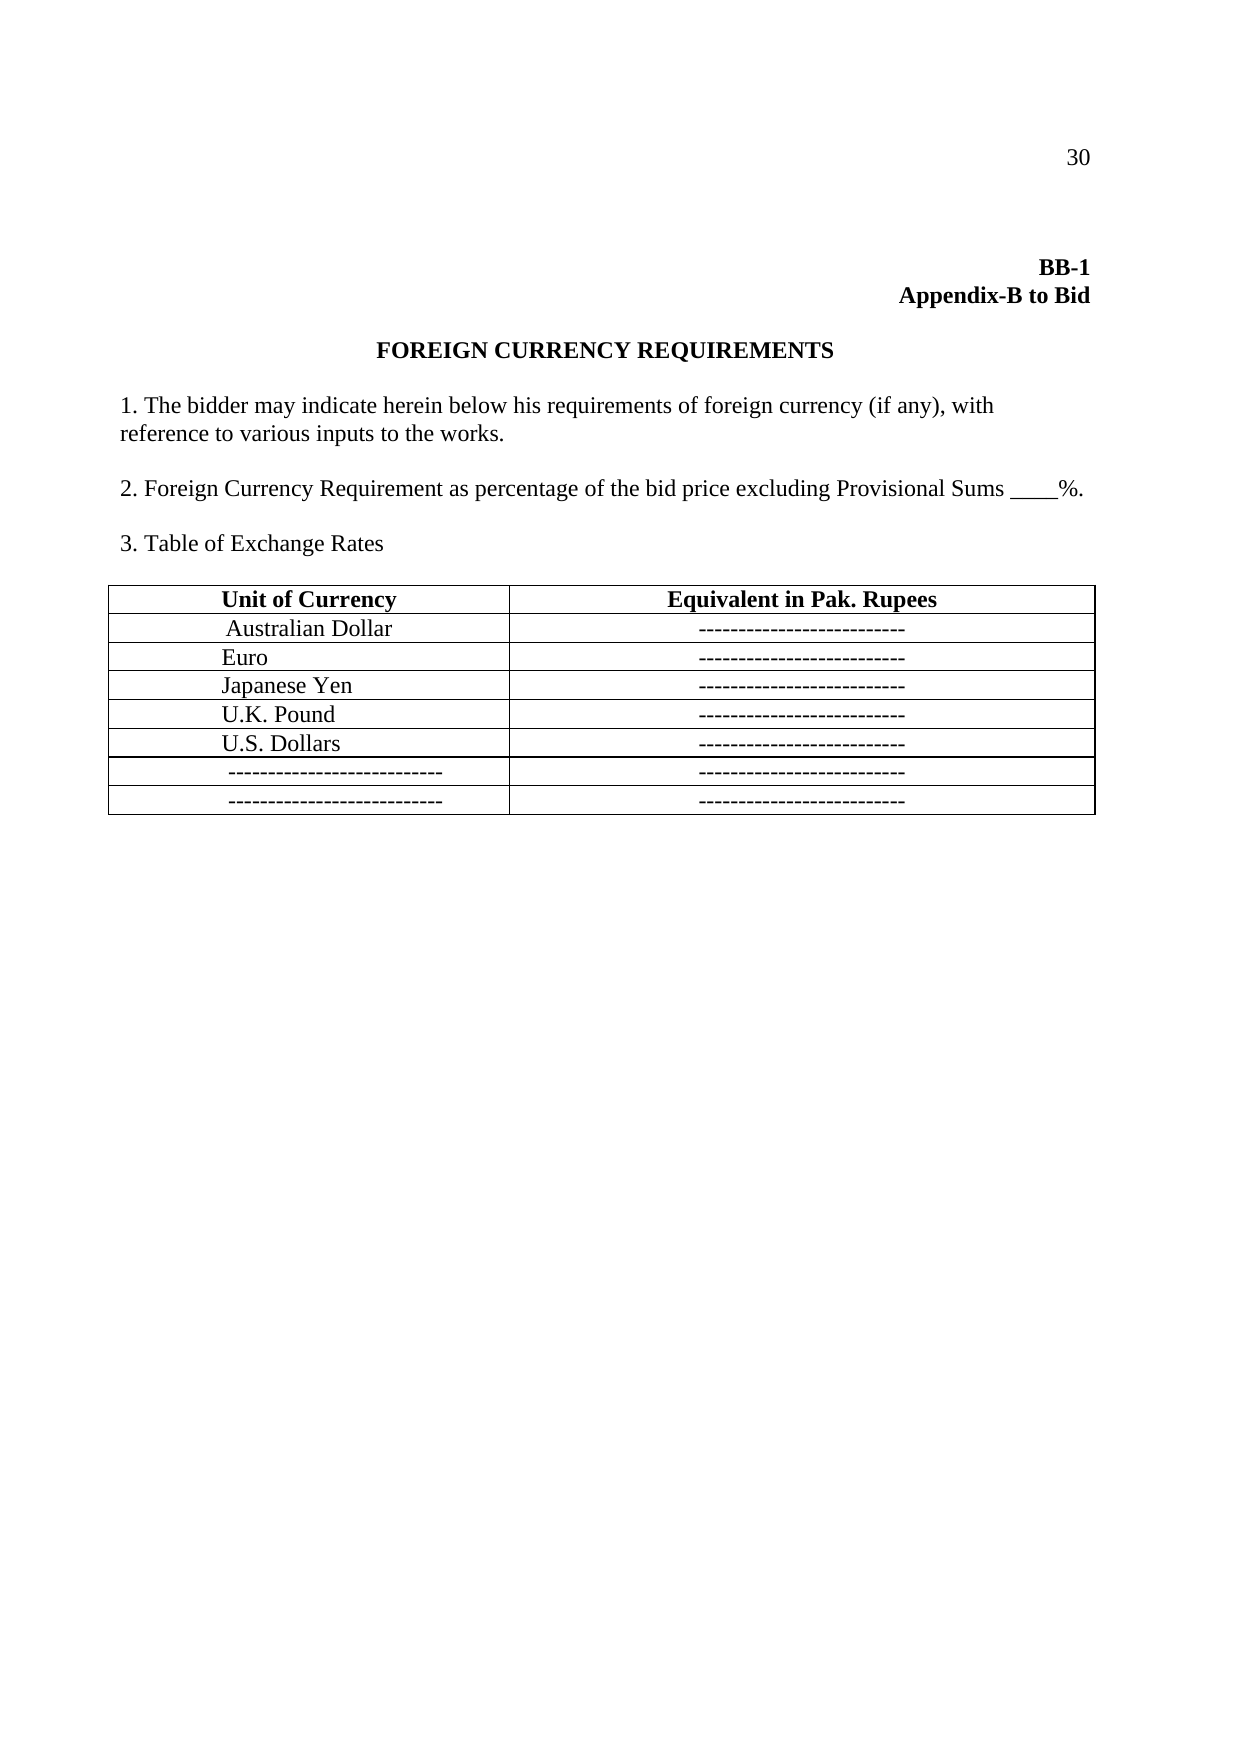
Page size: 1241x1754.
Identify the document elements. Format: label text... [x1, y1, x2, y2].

table_cell Euro [109, 643, 509, 670]
table_cell Japanese Yen [109, 671, 509, 699]
table_cell -------------------------- [510, 786, 1094, 814]
table_cell -------------------------- [510, 700, 1094, 728]
text 2. Foreign Currency Requirement as percentage of the bid price excluding Provisional Sums ____%. [120, 474, 1090, 502]
table_header Equivalent in Pak. Rupees [510, 586, 1094, 613]
table_cell U.K. Pound [109, 700, 509, 728]
table_cell Australian Dollar [109, 614, 509, 642]
table_cell --------------------------- [109, 758, 509, 785]
table_cell -------------------------- [510, 671, 1094, 699]
table_cell -------------------------- [510, 729, 1094, 756]
table_cell -------------------------- [510, 614, 1094, 642]
table_cell -------------------------- [510, 643, 1094, 670]
text 3. Table of Exchange Rates [120, 529, 1090, 557]
table_header Unit of Currency [109, 586, 509, 613]
text FOREIGN CURRENCY REQUIREMENTS [120, 336, 1090, 364]
text Appendix-B to Bid [120, 281, 1090, 308]
table_cell -------------------------- [510, 758, 1094, 785]
text 30 [120, 143, 1090, 170]
text BB-1 [120, 253, 1090, 281]
table_cell --------------------------- [109, 786, 509, 814]
text 1. The bidder may indicate herein below his requirements of foreign currency (if any), with reference to various inputs to the works. [120, 391, 1090, 446]
table_cell U.S. Dollars [109, 729, 509, 756]
